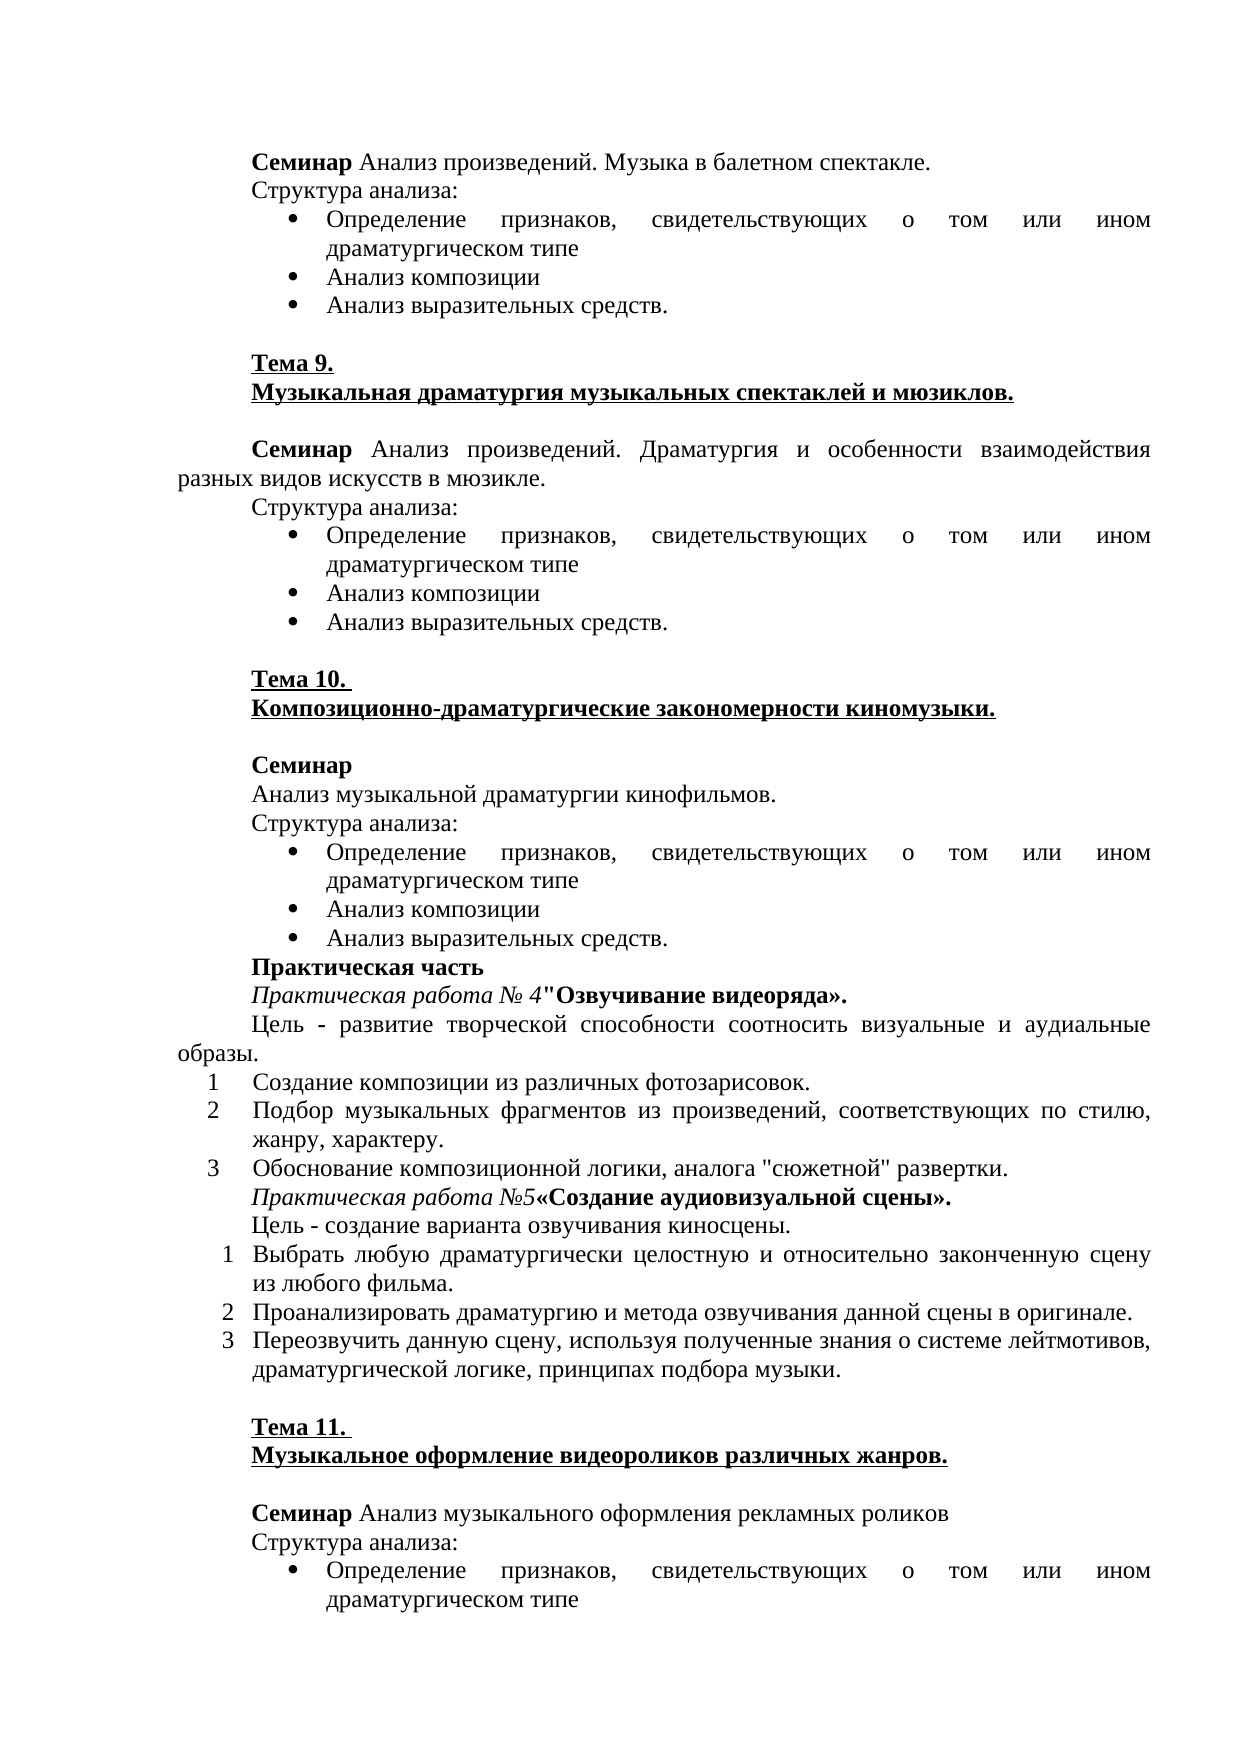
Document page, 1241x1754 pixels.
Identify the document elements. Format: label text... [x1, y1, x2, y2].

text Структура анализа: [177, 1527, 1152, 1556]
list Выбрать любую драматургически целостную и относительно законченную сцену из любого фильма. [222, 1239, 1152, 1297]
text Цель - создание варианта озвучивания киносцены. [177, 1211, 1152, 1239]
list Определение признаков, свидетельствующих о том или ином драматургическом типе [288, 837, 1152, 894]
text Цель - развитие творческой способности соотносить визуальные и аудиальные образы. [177, 1009, 1152, 1067]
list Анализ выразительных средств. [288, 607, 1152, 636]
text Практическая часть [177, 952, 1152, 981]
list Проанализировать драматургию и метода озвучивания данной сцены в оригинале. [222, 1297, 1152, 1326]
text Семинар Анализ музыкального оформления рекламных роликов [177, 1498, 1152, 1527]
text Тема 9. [177, 348, 1152, 377]
text Музыкальная драматургия музыкальных спектаклей и мюзиклов. [177, 377, 1152, 406]
text Тема 10. [177, 664, 1152, 693]
list Анализ выразительных средств. [288, 291, 1152, 319]
list Определение признаков, свидетельствующих о том или ином драматургическом типе [288, 521, 1152, 578]
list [288, 204, 1152, 262]
text Семинар Анализ произведений. Музыка в балетном спектакле. [177, 147, 1152, 176]
text Семинар [177, 751, 1152, 779]
text Структура анализа: [177, 492, 1152, 521]
list Переозвучить данную сцену, используя полученные знания о системе лейтмотивов, драматургической логике, принципах подбора музыки. [222, 1326, 1152, 1383]
text Анализ музыкальной драматургии кинофильмов. [177, 779, 1152, 808]
text Структура анализа: [177, 176, 1152, 204]
list Подбор музыкальных фрагментов из произведений, соответствующих по стилю, жанру, характеру. [207, 1096, 1152, 1153]
text Музыкальное оформление видеороликов различных жанров. [177, 1441, 1152, 1469]
list Анализ композиции [288, 894, 1152, 923]
list Анализ выразительных средств. [288, 923, 1152, 952]
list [288, 1556, 1152, 1613]
text Практическая работа №5«Создание аудиовизуальной сцены». [177, 1182, 1152, 1211]
text Композиционно-драматургические закономерности киномузыки. [177, 693, 1152, 722]
text Тема 11. [177, 1412, 1152, 1441]
text Семинар Анализ произведений. Драматургия и особенности взаимодействия разных видов искусств в мюзикле. [177, 434, 1152, 492]
list Обоснование композиционной логики, аналога "сюжетной" развертки. [207, 1153, 1152, 1182]
text Структура анализа: [177, 808, 1152, 837]
list Анализ композиции [288, 578, 1152, 607]
list Анализ композиции [288, 262, 1152, 291]
text Практическая работа № 4"Озвучивание видеоряда». [177, 981, 1152, 1009]
list Создание композиции из различных фотозарисовок. [207, 1067, 1152, 1096]
